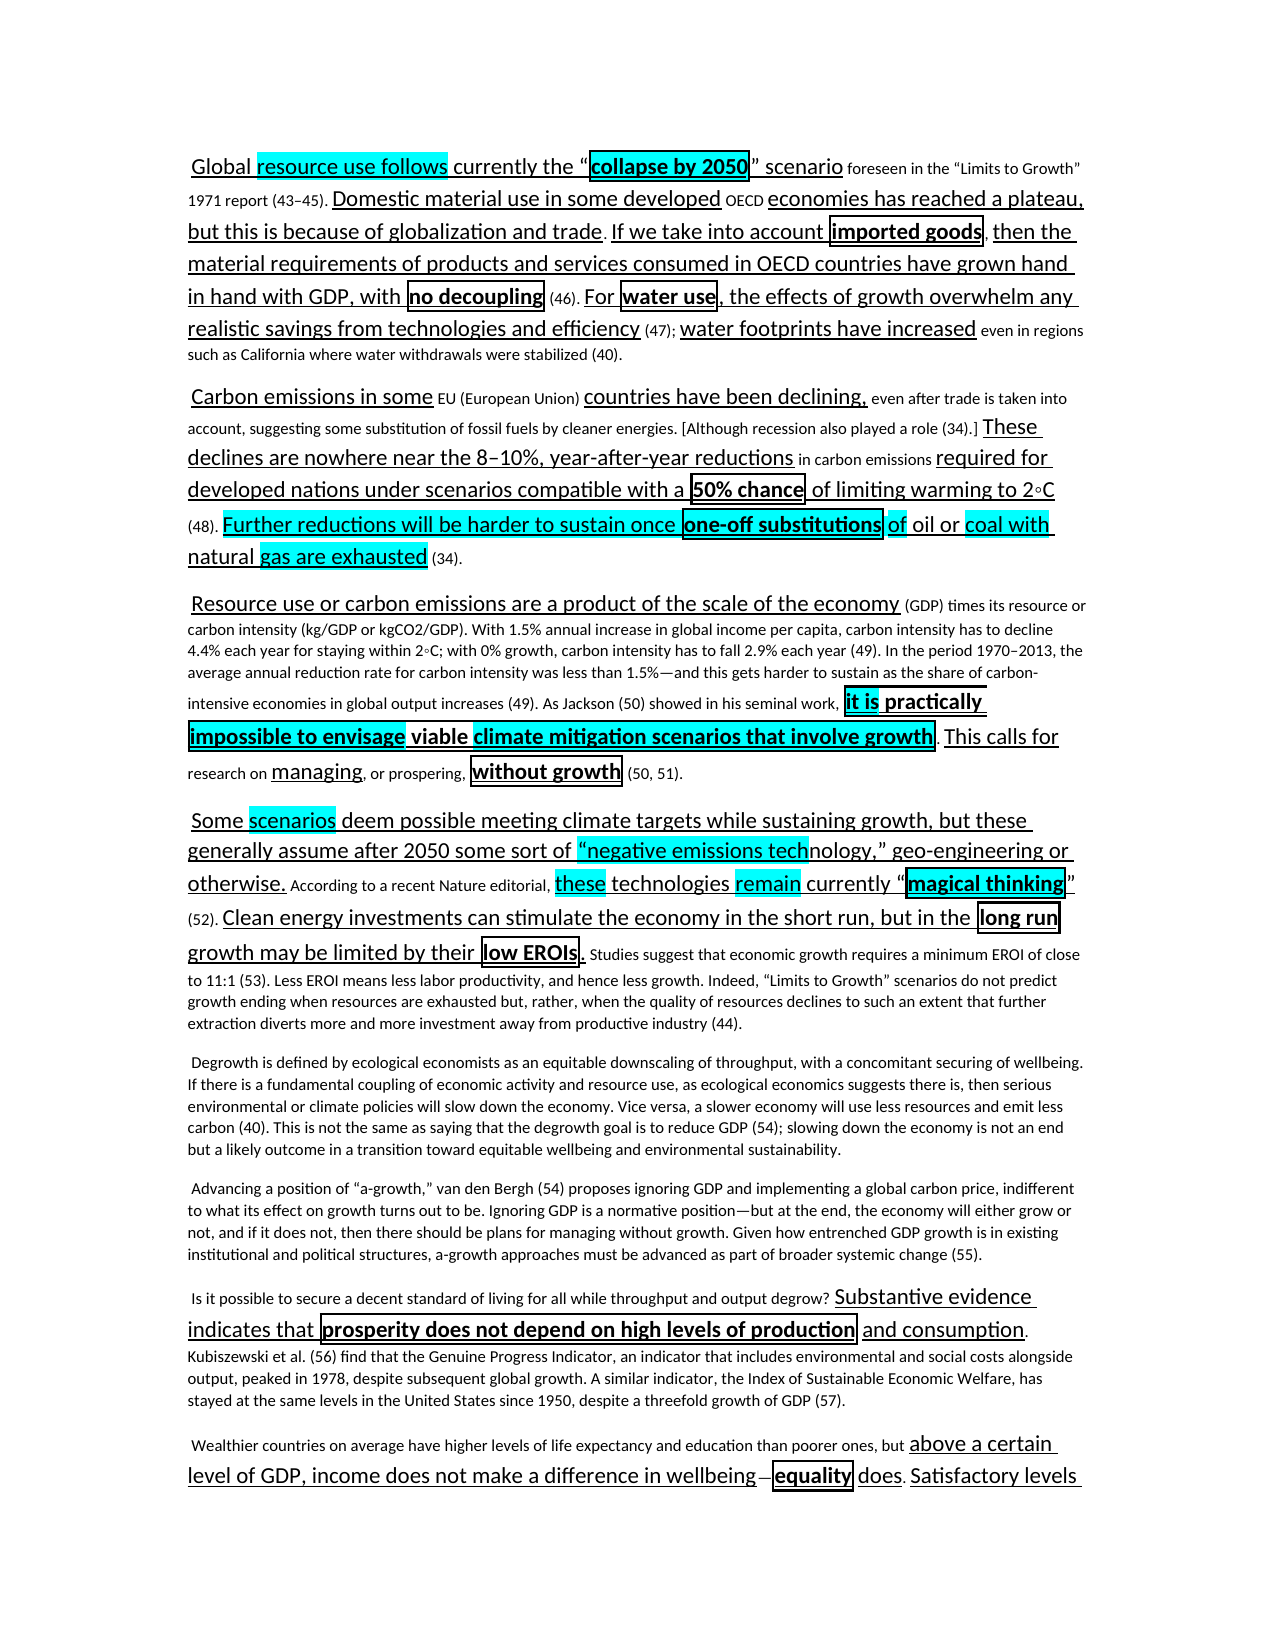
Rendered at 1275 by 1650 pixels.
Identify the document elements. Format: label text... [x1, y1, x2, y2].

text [187, 1429, 1087, 1492]
text Is it possible to secure a decent standard of living for all while throughput and output degrow? Substantive evidence indicates that prosperity does not depend on high levels of production and consumption. Kubiszewski et al. (56) find that the Genuine Progress Indicator, an indicator that includes environmental and social costs alongside output, peaked in 1978, despite subsequent global growth. A similar indicator, the Index of Sustainable Economic Welfare, has stayed at the same levels in the United States since 1950, despite a threefold growth of GDP (57). [187, 1282, 1087, 1411]
text Resource use or carbon emissions are a product of the scale of the economy (GDP) times its resource or carbon intensity (kg/GDP or kgCO2/GDP). With 1.5% annual increase in global income per capita, carbon intensity has to decline 4.4% each year for staying within 2◦C; with 0% growth, carbon intensity has to fall 2.9% each year (49). In the period 1970–2013, the average annual reduction rate for carbon intensity was less than 1.5%—and this gets harder to sustain as the share of carbon-intensive economies in global output increases (49). As Jackson (50) showed in his seminal work, it is practically impossible to envisage viable climate mitigation scenarios that involve growth. This calls for research on managing, or prospering, without growth (50, 51). [187, 589, 1087, 787]
text Some scenarios deem possible meeting climate targets while sustaining growth, but these generally assume after 2050 some sort of “negative emissions technology,” geo-engineering or otherwise. According to a recent Nature editorial, these technologies remain currently “magical thinking” (52). Clean energy investments can stimulate the economy in the short run, but in the long run growth may be limited by their low EROIs. Studies suggest that economic growth requires a minimum EROI of close to 11:1 (53). Less EROI means less labor productivity, and hence less growth. Indeed, “Limits to Growth” scenarios do not predict growth ending when resources are exhausted but, rather, when the quality of resources declines to such an extent that further extraction diverts more and more investment away from productive industry (44). [187, 806, 1087, 1034]
text Carbon emissions in some EU (European Union) countries have been declining, even after trade is taken into account, suggesting some substitution of fossil fuels by cleaner energies. [Although recession also played a role (34).] These declines are nowhere near the 8–10%, year-after-year reductions in carbon emissions required for developed nations under scenarios compatible with a 50% chance of limiting warming to 2◦C (48). Further reductions will be harder to sustain once one-off substitutions of oil or coal with natural gas are exhausted (34). [187, 382, 1087, 570]
text Global resource use follows currently the “collapse by 2050” scenario foreseen in the “Limits to Growth” 1971 report (43–45). Domestic material use in some developed OECD economies has reached a plateau, but this is because of globalization and trade. If we take into account imported goods, then the material requirements of products and services consumed in OECD countries have grown hand in hand with GDP, with no decoupling (46). For water use, the effects of growth overwhelm any realistic savings from technologies and efficiency (47); water footprints have increased even in regions such as California where water withdrawals were stabilized (40). [187, 150, 1087, 364]
text Degrowth is defined by ecological economists as an equitable downscaling of throughput, with a concomitant securing of wellbeing. If there is a fundamental coupling of economic activity and resource use, as ecological economics suggests there is, then serious environmental or climate policies will slow down the economy. Vice versa, a slower economy will use less resources and emit less carbon (40). This is not the same as saying that the degrowth goal is to reduce GDP (54); slowing down the economy is not an end but a likely outcome in a transition toward equitable wellbeing and environmental sustainability. [187, 1052, 1087, 1160]
text Advancing a position of “a-growth,” van den Bergh (54) proposes ignoring GDP and implementing a global carbon price, indifferent to what its effect on growth turns out to be. Ignoring GDP is a normative position—but at the end, the economy will either grow or not, and if it does not, then there should be plans for managing without growth. Given how entrenched GDP growth is in existing institutional and political structures, a-growth approaches must be advanced as part of broader systemic change (55). [187, 1178, 1087, 1264]
